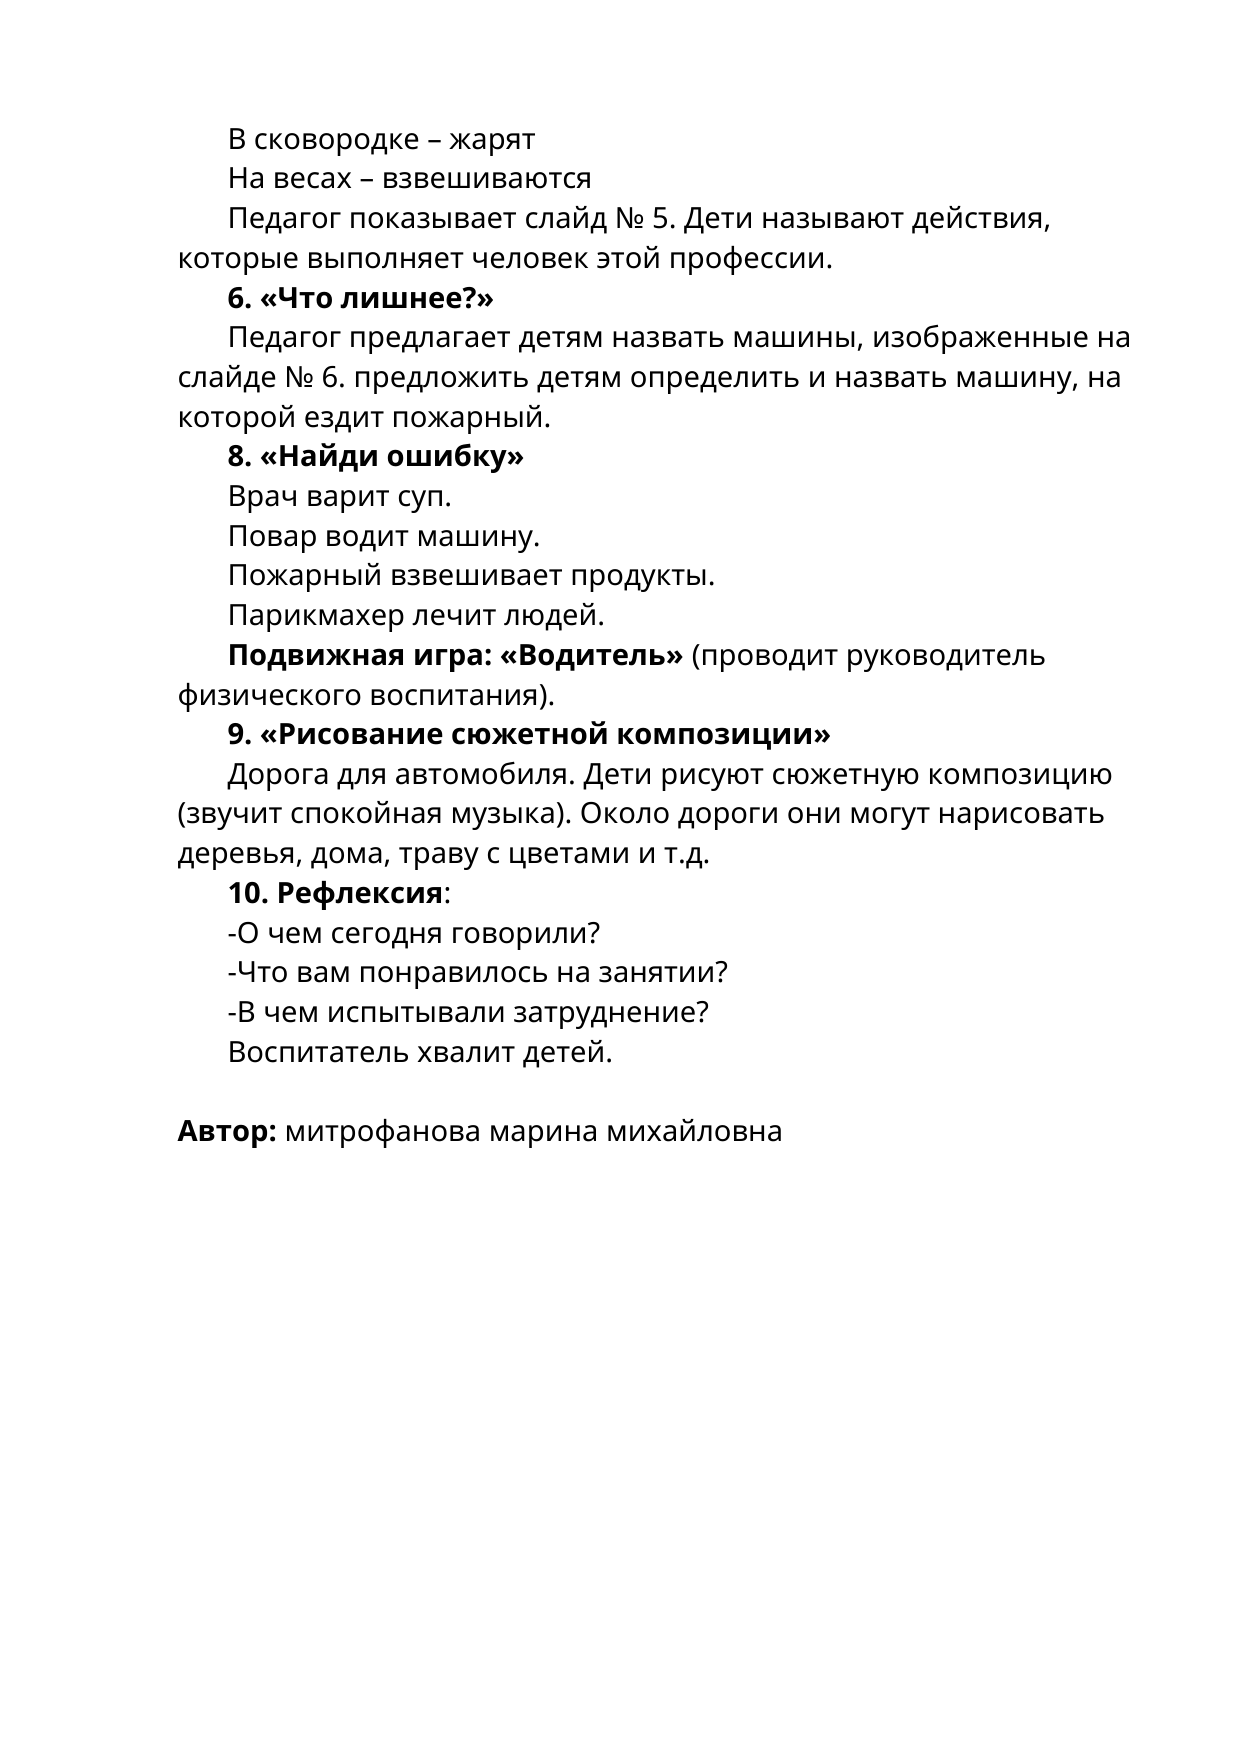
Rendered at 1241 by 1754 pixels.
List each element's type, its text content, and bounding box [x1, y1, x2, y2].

text В сковородке – жарят [177, 118, 1152, 158]
text 6. «Что лишнее?» [177, 277, 1152, 317]
text Подвижная игра: «Водитель» (проводит руководитель физического воспитания). [177, 634, 1152, 713]
text На весах – взвешиваются [177, 158, 1152, 197]
text 10. Рефлексия: [177, 872, 1152, 912]
text Автор: митрофанова марина михайловна [177, 1071, 1152, 1150]
text Педагог показывает слайд № 5. Дети называют действия, которые выполняет человек этой профессии. [177, 197, 1152, 277]
text 8. «Найди ошибку» [177, 436, 1152, 475]
text -Что вам понравилось на занятии? [177, 952, 1152, 991]
text Дорога для автомобиля. Дети рисуют сюжетную композицию (звучит спокойная музыка). Около дороги они могут нарисовать деревья, дома, траву с цветами и т.д. [177, 753, 1152, 872]
text Врач варит суп. [177, 475, 1152, 515]
text 9. «Рисование сюжетной композиции» [177, 713, 1152, 753]
text Парикмахер лечит людей. [177, 594, 1152, 634]
text -В чем испытывали затруднение? [177, 991, 1152, 1031]
text -О чем сегодня говорили? [177, 912, 1152, 952]
text Повар водит машину. [177, 515, 1152, 555]
text Педагог предлагает детям назвать машины, изображенные на слайде № 6. предложить детям определить и назвать машину, на которой ездит пожарный. [177, 317, 1152, 436]
text Воспитатель хвалит детей. [177, 1031, 1152, 1071]
text Пожарный взвешивает продукты. [177, 555, 1152, 594]
